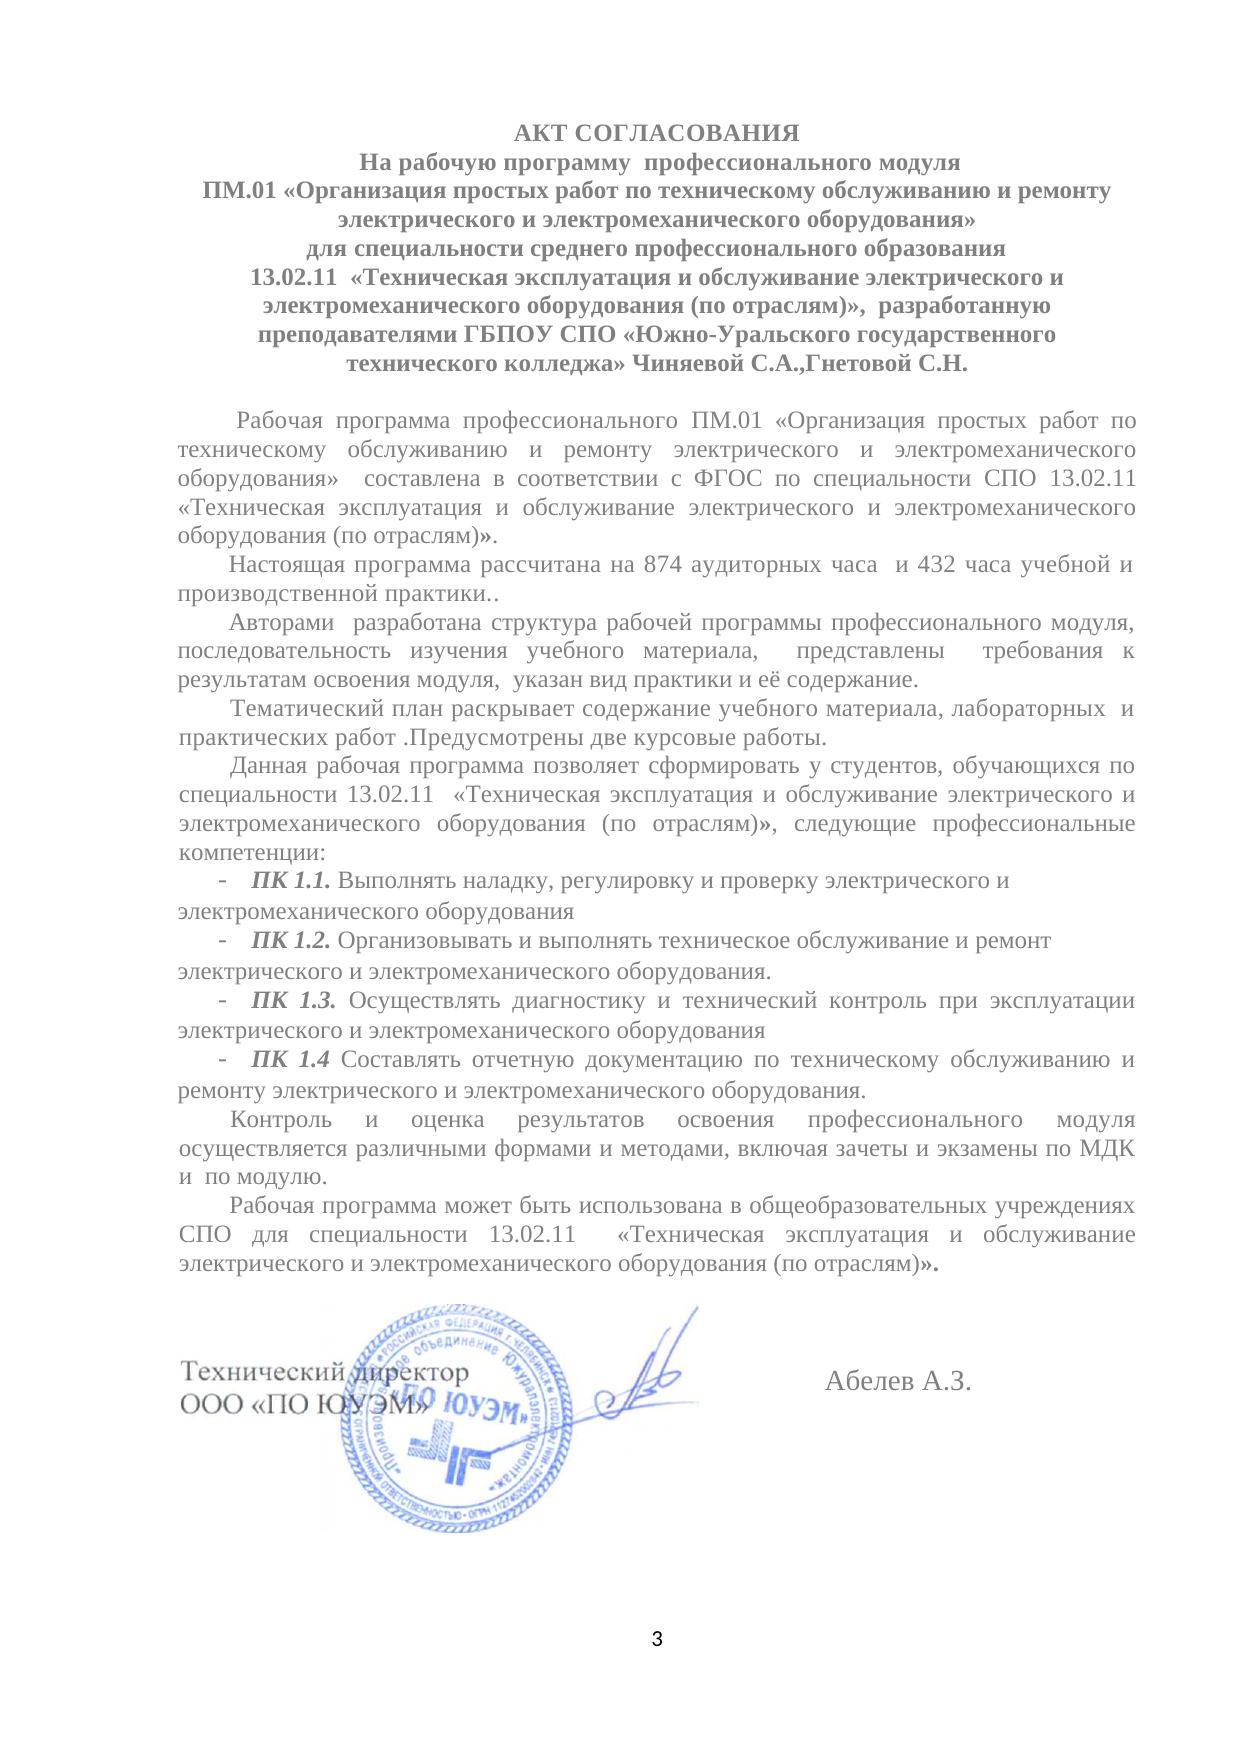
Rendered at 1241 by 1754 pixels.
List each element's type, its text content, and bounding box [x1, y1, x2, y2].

text АКТ СОГЛАСОВАНИЯ [177, 118, 1136, 147]
text 13.02.11 «Техническая эксплуатация и обслуживание электрического и электромеханического оборудования (по отраслям)», разработанную преподавателями ГБПОУ СПО «Южно-Уральского государственного [177, 262, 1137, 348]
list ПК 1.2. Организовывать и выполнять техническое обслуживание и ремонт электрического и электромеханического оборудования. [177, 925, 1137, 985]
text Рабочая программа может быть использована в общеобразовательных учреждениях СПО для специальности 13.02.11 «Техническая эксплуатация и обслуживание электрического и электромеханического оборудования (по отраслям)». [179, 1190, 1136, 1276]
list ПК 1.4 Составлять отчетную документацию по техническому обслуживанию и ремонту электрического и электромеханического оборудования. [177, 1044, 1136, 1104]
text Рабочая программа профессионального ПМ.01 «Организация простых работ по техническому обслуживанию и ремонту электрического и электромеханического оборудования» составлена в соответствии с ФГОС по специальности СПО 13.02.11 «Техническая эксплуатация и обслуживание электрического и электромеханического оборудования (по отраслям)». [177, 406, 1137, 549]
text Контроль и оценка результатов освоения профессионального модуля осуществляется различными формами и методами, включая зачеты и экзамены по МДК и по модулю. [179, 1104, 1136, 1190]
text для специальности среднего профессионального образования [177, 233, 1135, 262]
text Тематический план раскрывает содержание учебного материала, лабораторных и практических работ .Предусмотрены две курсовые работы. [179, 693, 1136, 751]
list ПК 1.1. Выполнять наладку, регулировку и проверку электрического и электромеханического оборудования [177, 866, 1137, 925]
text Авторами разработана структура рабочей программы профессионального модуля, последовательность изучения учебного материала, представлены требования к результатам освоения модуля, указан вид практики и её содержание. [177, 607, 1135, 693]
picture [180, 1304, 700, 1533]
text Настоящая программа рассчитана на 874 аудиторных часа и 432 часа учебной и производственной практики.. [177, 549, 1135, 607]
list ПК 1.3. Осуществлять диагностику и технический контроль при эксплуатации электрического и электромеханического оборудования [177, 985, 1136, 1044]
title на рабочую программу профессионального модуля [177, 147, 1137, 176]
text Абелев А.З. [700, 1363, 1137, 1396]
text ПМ.01 «Организация простых работ по техническому обслуживанию и ремонту электрического и электромеханического оборудования» [177, 176, 1137, 233]
text Данная рабочая программа позволяет сформировать у студентов, обучающихся по специальности 13.02.11 «Техническая эксплуатация и обслуживание электрического и электромеханического оборудования (по отраслям)», следующие профессиональные компетенции: [179, 751, 1136, 866]
text технического колледжа» Чиняевой С.А.,Гнетовой С.Н. [177, 348, 1137, 377]
